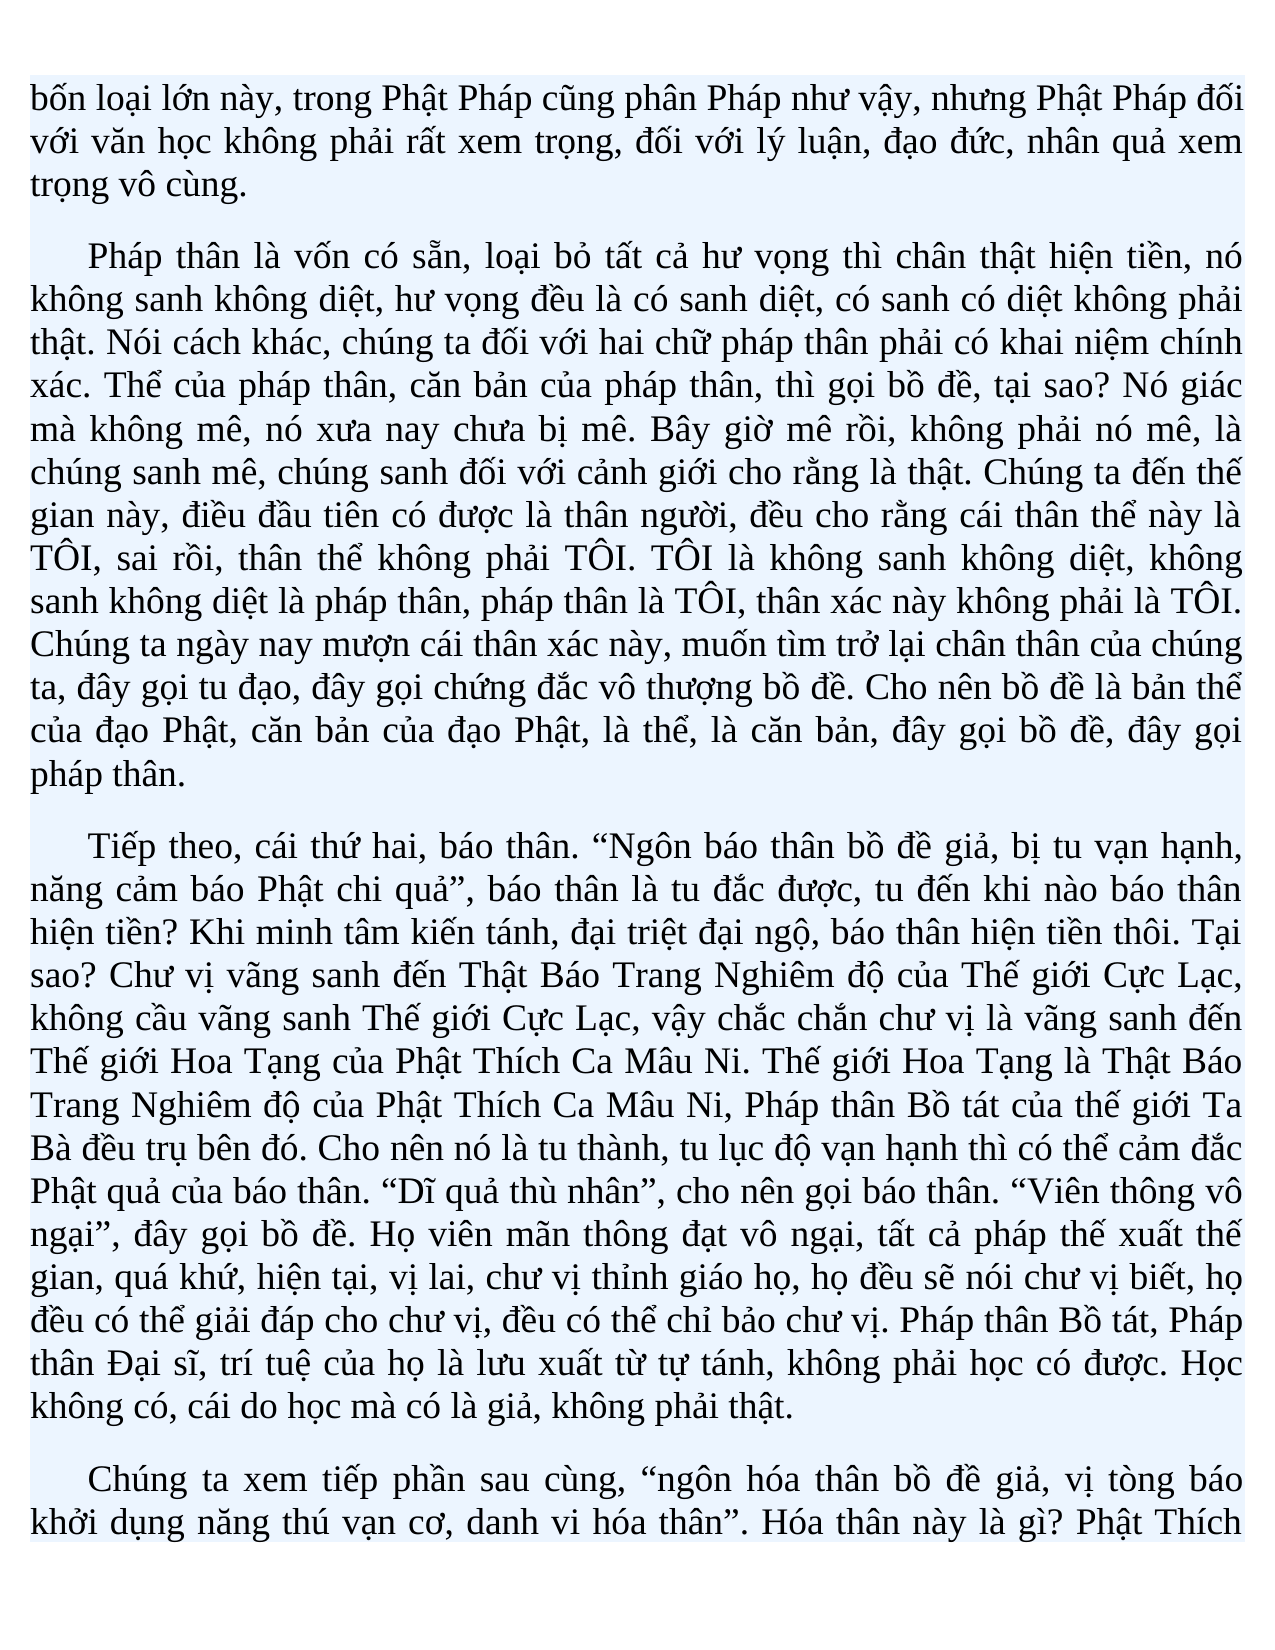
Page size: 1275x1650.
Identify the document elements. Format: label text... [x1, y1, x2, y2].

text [30, 75, 1245, 204]
text Pháp thân là vốn có sẵn, loại bỏ tất cả hư vọng thì chân thật hiện tiền, nó không sanh không diệt, hư vọng đều là có sanh diệt, có sanh có diệt không phải thật. Nói cách khác, chúng ta đối với hai chữ pháp thân phải có khai niệm chính xác. Thể của pháp thân, căn bản của pháp thân, thì gọi bồ đề, tại sao? Nó giác mà không mê, nó xưa nay chưa bị mê. Bây giờ mê rồi, không phải nó mê, là chúng sanh mê, chúng sanh đối với cảnh giới cho rằng là thật. Chúng ta đến thế gian này, điều đầu tiên có được là thân người, đều cho rằng cái thân thể này là TÔI, sai rồi, thân thể không phải TÔI. TÔI là không sanh không diệt, không sanh không diệt là pháp thân, pháp thân là TÔI, thân xác này không phải là TÔI. Chúng ta ngày nay mượn cái thân xác này, muốn tìm trở lại chân thân của chúng ta, đây gọi tu đạo, đây gọi chứng đắc vô thượng bồ đề. Cho nên bồ đề là bản thể của đạo Phật, căn bản của đạo Phật, là thể, là căn bản, đây gọi bồ đề, đây gọi pháp thân. [30, 233, 1245, 794]
text Tiếp theo, cái thứ hai, báo thân. “Ngôn báo thân bồ đề giả, bị tu vạn hạnh, năng cảm báo Phật chi quả”, báo thân là tu đắc được, tu đến khi nào báo thân hiện tiền? Khi minh tâm kiến tánh, đại triệt đại ngộ, báo thân hiện tiền thôi. Tại sao? Chư vị vãng sanh đến Thật Báo Trang Nghiêm độ của Thế giới Cực Lạc, không cầu vãng sanh Thế giới Cực Lạc, vậy chắc chắn chư vị là vãng sanh đến Thế giới Hoa Tạng của Phật Thích Ca Mâu Ni. Thế giới Hoa Tạng là Thật Báo Trang Nghiêm độ của Phật Thích Ca Mâu Ni, Pháp thân Bồ tát của thế giới Ta Bà đều trụ bên đó. Cho nên nó là tu thành, tu lục độ vạn hạnh thì có thể cảm đắc Phật quả của báo thân. “Dĩ quả thù nhân”, cho nên gọi báo thân. “Viên thông vô ngại”, đây gọi bồ đề. Họ viên mãn thông đạt vô ngại, tất cả pháp thế xuất thế gian, quá khứ, hiện tại, vị lai, chư vị thỉnh giáo họ, họ đều sẽ nói chư vị biết, họ đều có thể giải đáp cho chư vị, đều có thể chỉ bảo chư vị. Pháp thân Bồ tát, Pháp thân Đại sĩ, trí tuệ của họ là lưu xuất từ tự tánh, không phải học có được. Học không có, cái do học mà có là giả, không phải thật. [30, 823, 1245, 1427]
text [30, 1456, 1245, 1542]
